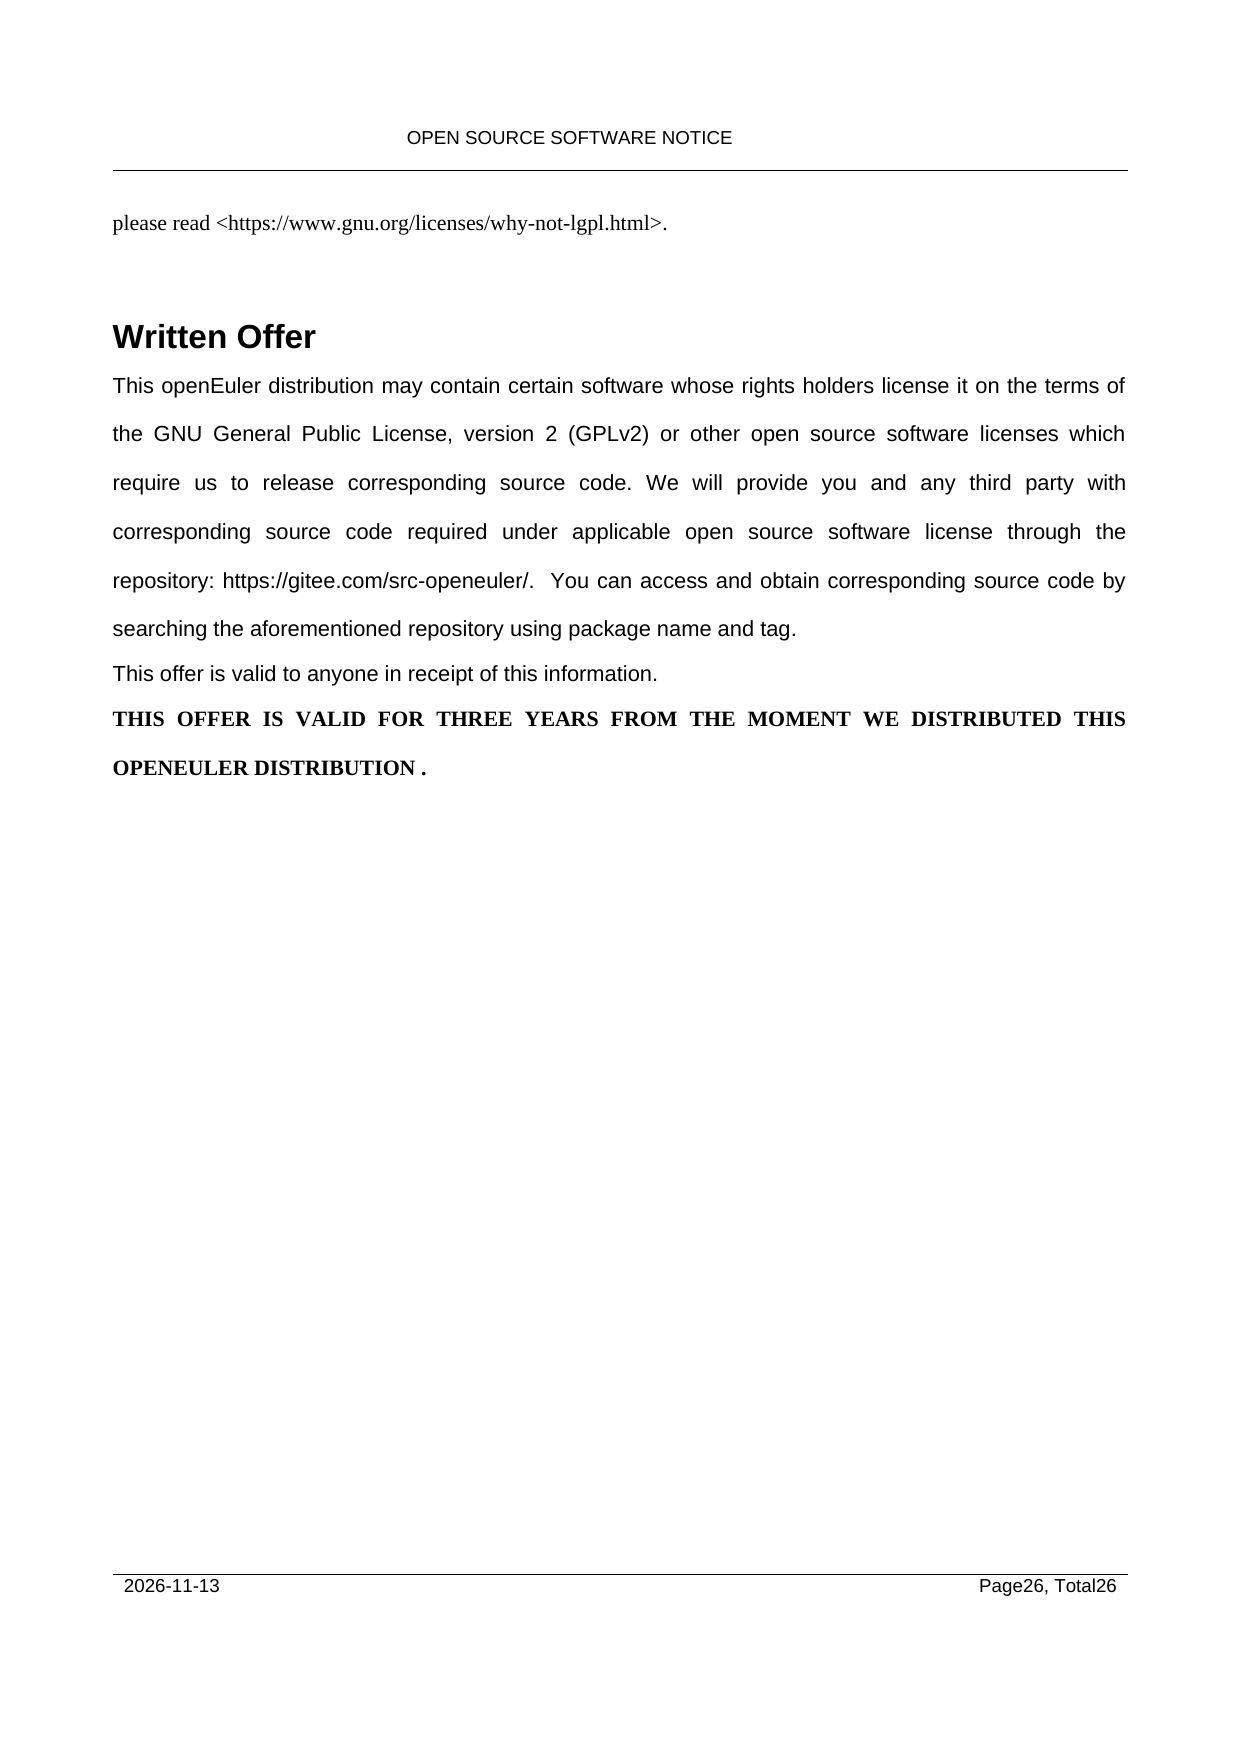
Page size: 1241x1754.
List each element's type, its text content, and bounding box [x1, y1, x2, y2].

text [112, 206, 1128, 239]
text This openEuler distribution may contain certain software whose rights holders license it on the terms of the GNU General Public License, version 2 (GPLv2) or other open source software licenses which require us to release corresponding source code. We will provide you and any third party with corresponding source code required under applicable open source software license through the repository: https://gitee.com/src-openeuler/. You can access and obtain corresponding source code by searching the aforementioned repository using package name and tag. [112, 369, 1128, 645]
text This offer is valid to anyone in receipt of this information. [112, 658, 1128, 690]
text THIS OFFER IS VALID FOR THREE YEARS FROM THE MOMENT WE DISTRIBUTED THIS OPENEULER DISTRIBUTION . [112, 703, 1128, 784]
text Written Offer [112, 304, 1128, 369]
